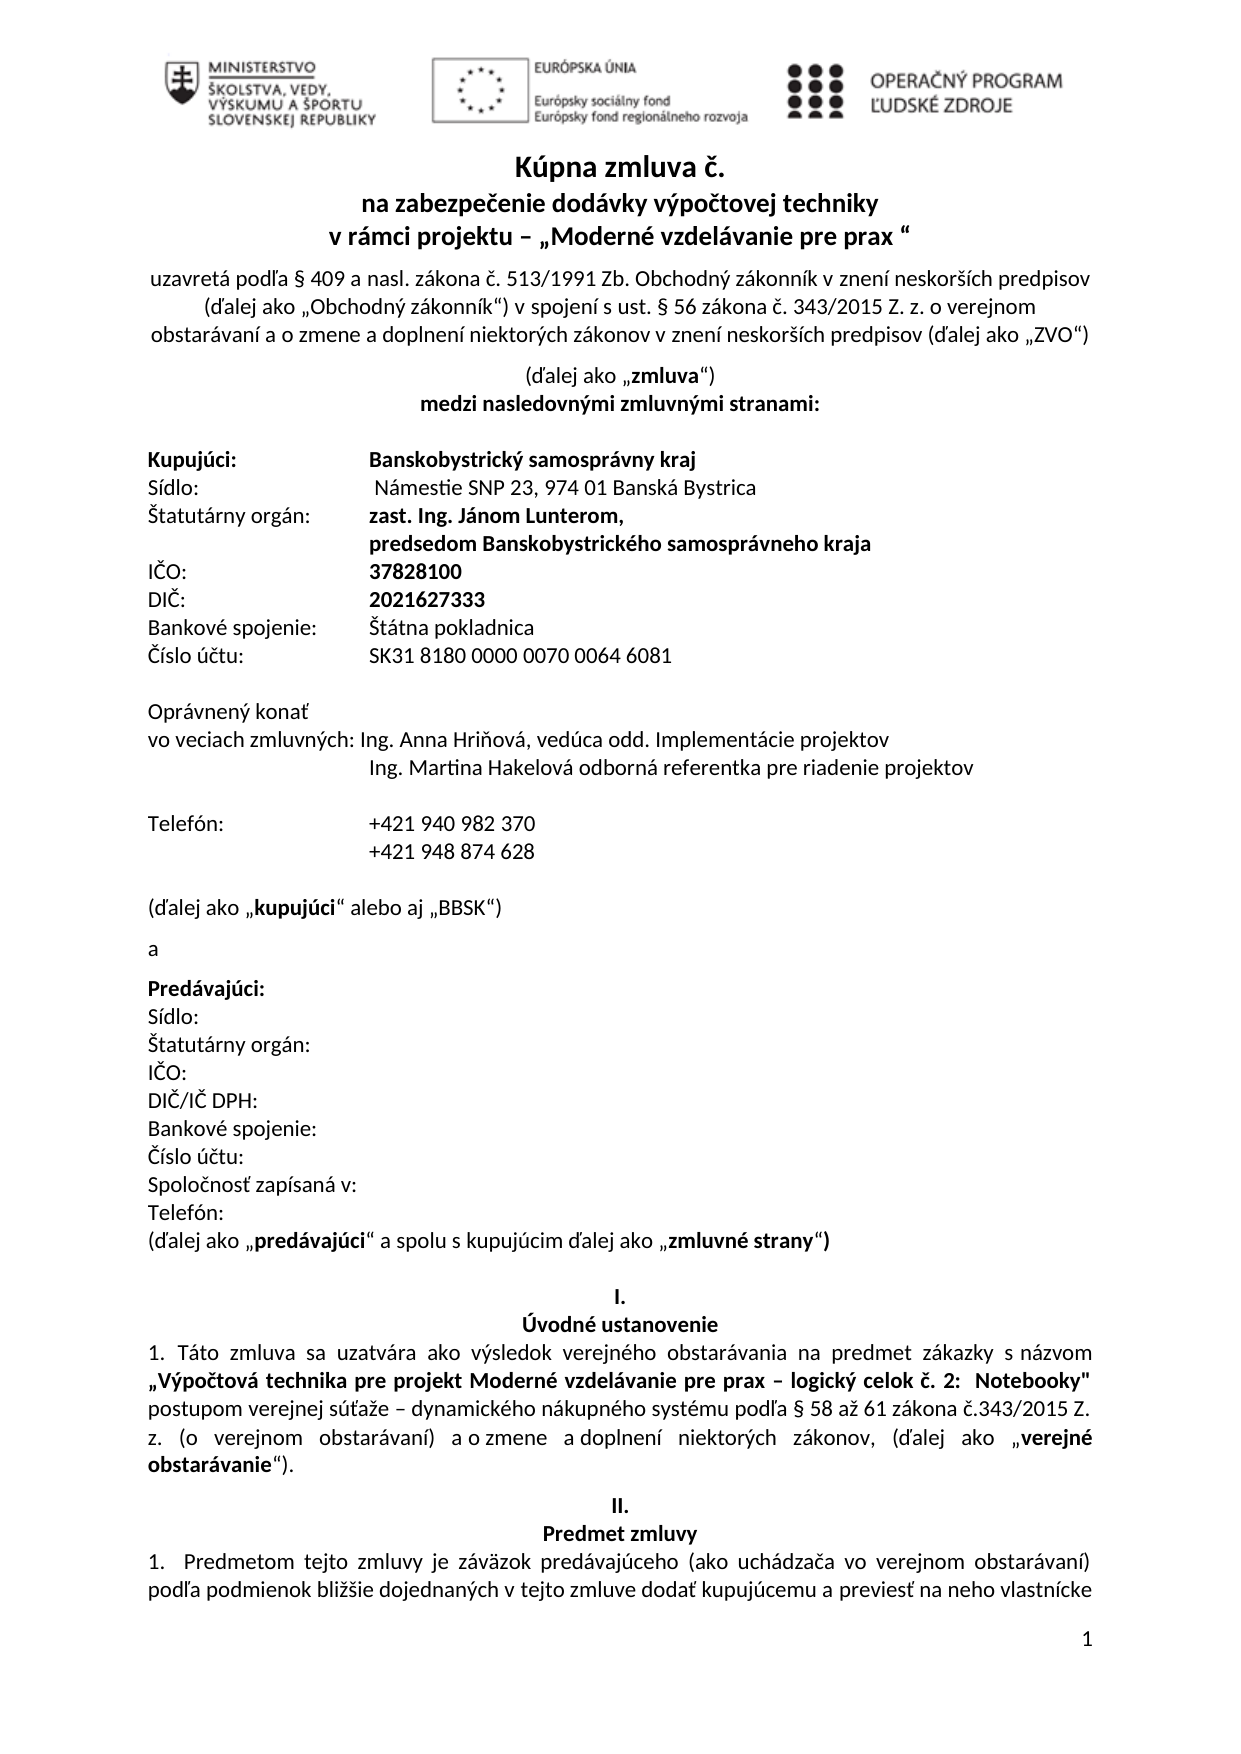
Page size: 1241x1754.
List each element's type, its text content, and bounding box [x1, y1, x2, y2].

text Kúpna zmluva č. [148, 148, 1093, 186]
text (ďalej ako „predávajúci“ a spolu s kupujúcim ďalej ako „zmluvné strany“) [148, 1226, 1093, 1254]
text DIČ: 2021627333 [148, 585, 1093, 613]
list Táto zmluva sa uzatvára ako výsledok verejného obstarávania na predmet zákazky s názvom „Výpočtová technika pre projekt Moderné vzdelávanie pre prax – logický celok č. 2: Notebooky" postupom verejnej súťaže – dynamického nákupného systému podľa § 58 až 61 zákona č.343/2015 Z. z. (o verejnom obstarávaní) a o zmene a doplnení niektorých zákonov, (ďalej ako „verejné obstarávanie“). [148, 1338, 1093, 1479]
text a [148, 934, 1093, 962]
text predsedom Banskobystrického samosprávneho kraja [295, 529, 1093, 557]
text I. [148, 1282, 1093, 1311]
text na zabezpečenie dodávky výpočtovej techniky [148, 186, 1093, 219]
picture [147, 32, 1092, 166]
text IČO: [148, 1058, 1093, 1086]
text Kupujúci: Banskobystrický samosprávny kraj [148, 445, 1093, 473]
text Číslo účtu: [148, 1142, 1093, 1170]
text Sídlo: [148, 1002, 1093, 1030]
text Bankové spojenie: [148, 1114, 1093, 1142]
text vo veciach zmluvných: Ing. Anna Hriňová, vedúca odd. Implementácie projektov [148, 725, 1093, 753]
text Ing. Martina Hakelová odborná referentka pre riadenie projektov [148, 753, 1093, 781]
text Sídlo: Námestie SNP 23, 974 01 Banská Bystrica [148, 473, 1093, 501]
text Štatutárny orgán: zast. Ing. Jánom Lunterom, [148, 501, 1093, 529]
text Spoločnosť zapísaná v: [148, 1170, 1093, 1198]
text (ďalej ako „kupujúci“ alebo aj „BBSK“) [148, 893, 1093, 921]
text Štatutárny orgán: [148, 1030, 1093, 1058]
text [148, 1547, 1093, 1603]
text DIČ/IČ DPH: [148, 1086, 1093, 1114]
text uzavretá podľa § 409 a nasl. zákona č. 513/1991 Zb. Obchodný zákonník v znení neskorších predpisov (ďalej ako „Obchodný zákonník“) v spojení s ust. § 56 zákona č. 343/2015 Z. z. o verejnom obstarávaní a o zmene a doplnení niektorých zákonov v znení neskorších predpisov (ďalej ako „ZVO“) [148, 264, 1093, 348]
text Bankové spojenie: Štátna pokladnica [148, 613, 1093, 641]
text IČO: 37828100 [148, 557, 1093, 585]
text Telefón: [148, 1198, 1093, 1226]
text Telefón: +421 940 982 370 [148, 809, 1093, 837]
text Číslo účtu: SK31 8180 0000 0070 0064 6081 [148, 641, 1093, 669]
text +421 948 874 628 [148, 837, 1093, 865]
text Predávajúci: [148, 974, 1093, 1002]
text Úvodné ustanovenie [148, 1311, 1093, 1338]
text medzi nasledovnými zmluvnými stranami: [148, 389, 1093, 417]
text Oprávnený konať [148, 697, 1093, 725]
text Predmet zmluvy [148, 1519, 1093, 1547]
text (ďalej ako „zmluva“) [148, 361, 1093, 389]
text v rámci projektu – „Moderné vzdelávanie pre prax “ [148, 219, 1093, 252]
text II. [148, 1491, 1093, 1519]
